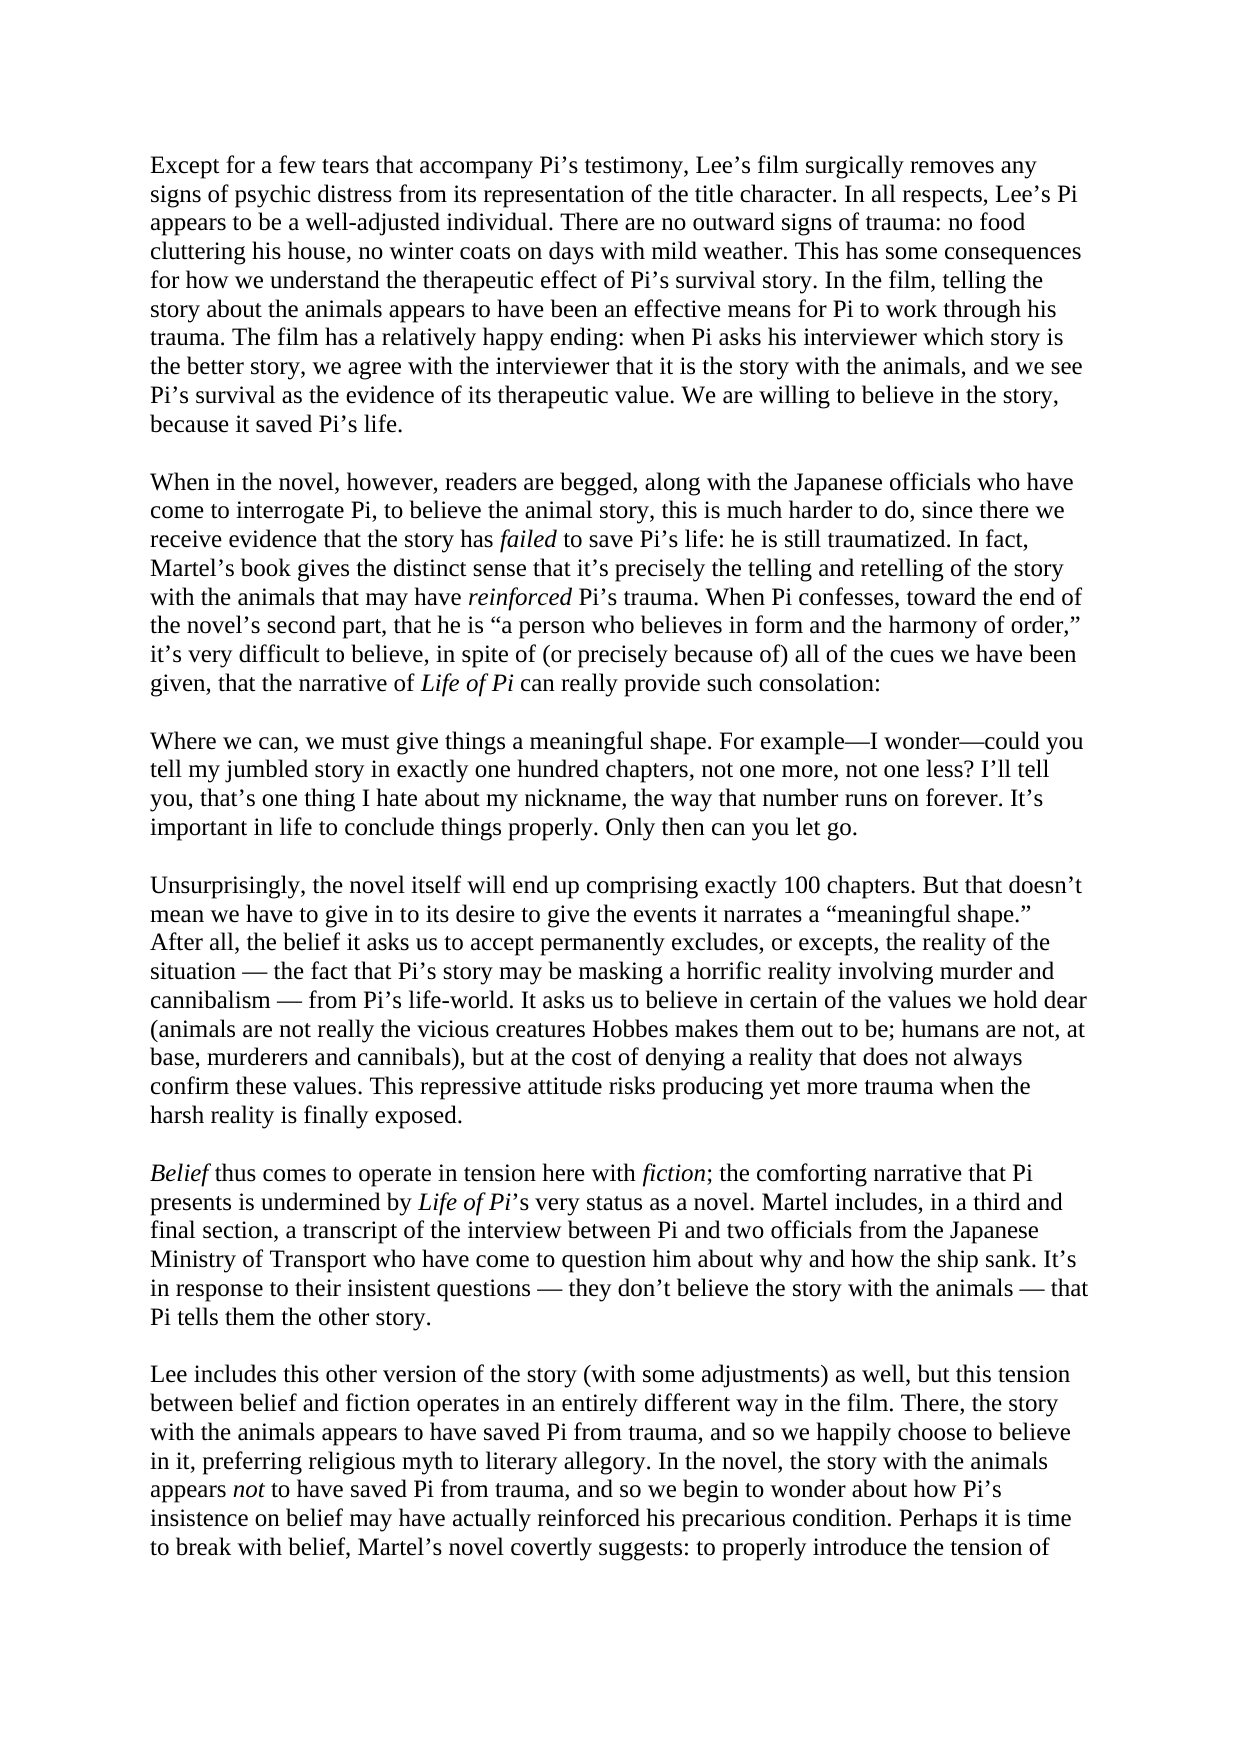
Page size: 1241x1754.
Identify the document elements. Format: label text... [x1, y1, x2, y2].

text Unsurprisingly, the novel itself will end up comprising exactly 100 chapters. But that doesn’t mean we have to give in to its desire to give the events it narrates a “meaningful shape.” After all, the belief it asks us to accept permanently excludes, or excepts, the reality of the situation — the fact that Pi’s story may be masking a horrific reality involving murder and cannibalism — from Pi’s life-world. It asks us to believe in certain of the values we hold dear (animals are not really the vicious creatures Hobbes makes them out to be; humans are not, at base, murderers and cannibals), but at the cost of denying a reality that does not always confirm these values. This repressive attitude risks producing yet more trauma when the harsh reality is finally exposed. [150, 870, 1090, 1129]
text Belief thus comes to operate in tension here with fiction; the comforting narrative that Pi presents is undermined by Life of Pi’s very status as a novel. Martel includes, in a third and final section, a transcript of the interview between Pi and two officials from the Japanese Ministry of Transport who have come to question him about why and how the ship sank. It’s in response to their insistent questions — they don’t believe the story with the animals — that Pi tells them the other story. [150, 1158, 1090, 1330]
text When in the novel, however, readers are begged, along with the Japanese officials who have come to interrogate Pi, to believe the animal story, this is much harder to do, since there we receive evidence that the story has failed to save Pi’s life: he is still traumatized. In fact, Martel’s book gives the distinct sense that it’s precisely the telling and retelling of the story with the animals that may have reinforced Pi’s trauma. When Pi confesses, toward the end of the novel’s second part, that he is “a person who believes in form and the harmony of order,” it’s very difficult to believe, in spite of (or precisely because of) all of the cues we have been given, that the narrative of Life of Pi can really provide such consolation: [150, 467, 1090, 697]
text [150, 1359, 1090, 1561]
text Except for a few tears that accompany Pi’s testimony, Lee’s film surgically removes any signs of psychic distress from its representation of the title character. In all respects, Lee’s Pi appears to be a well-adjusted individual. There are no outward signs of trauma: no food cluttering his house, no winter coats on days with mild weather. This has some consequences for how we understand the therapeutic effect of Pi’s survival story. In the film, telling the story about the animals appears to have been an effective means for Pi to work through his trauma. The film has a relatively happy ending: when Pi asks his interviewer which story is the better story, we agree with the interviewer that it is the story with the animals, and we see Pi’s survival as the evidence of its therapeutic value. We are willing to believe in the story, because it saved Pi’s life. [150, 150, 1090, 437]
text Where we can, we must give things a meaningful shape. For example—I wonder—could you tell my jumbled story in exactly one hundred chapters, not one more, not one less? I’ll tell you, that’s one thing I hate about my nickname, the way that number runs on forever. It’s important in life to conclude things properly. Only then can you let go. [150, 726, 1090, 841]
